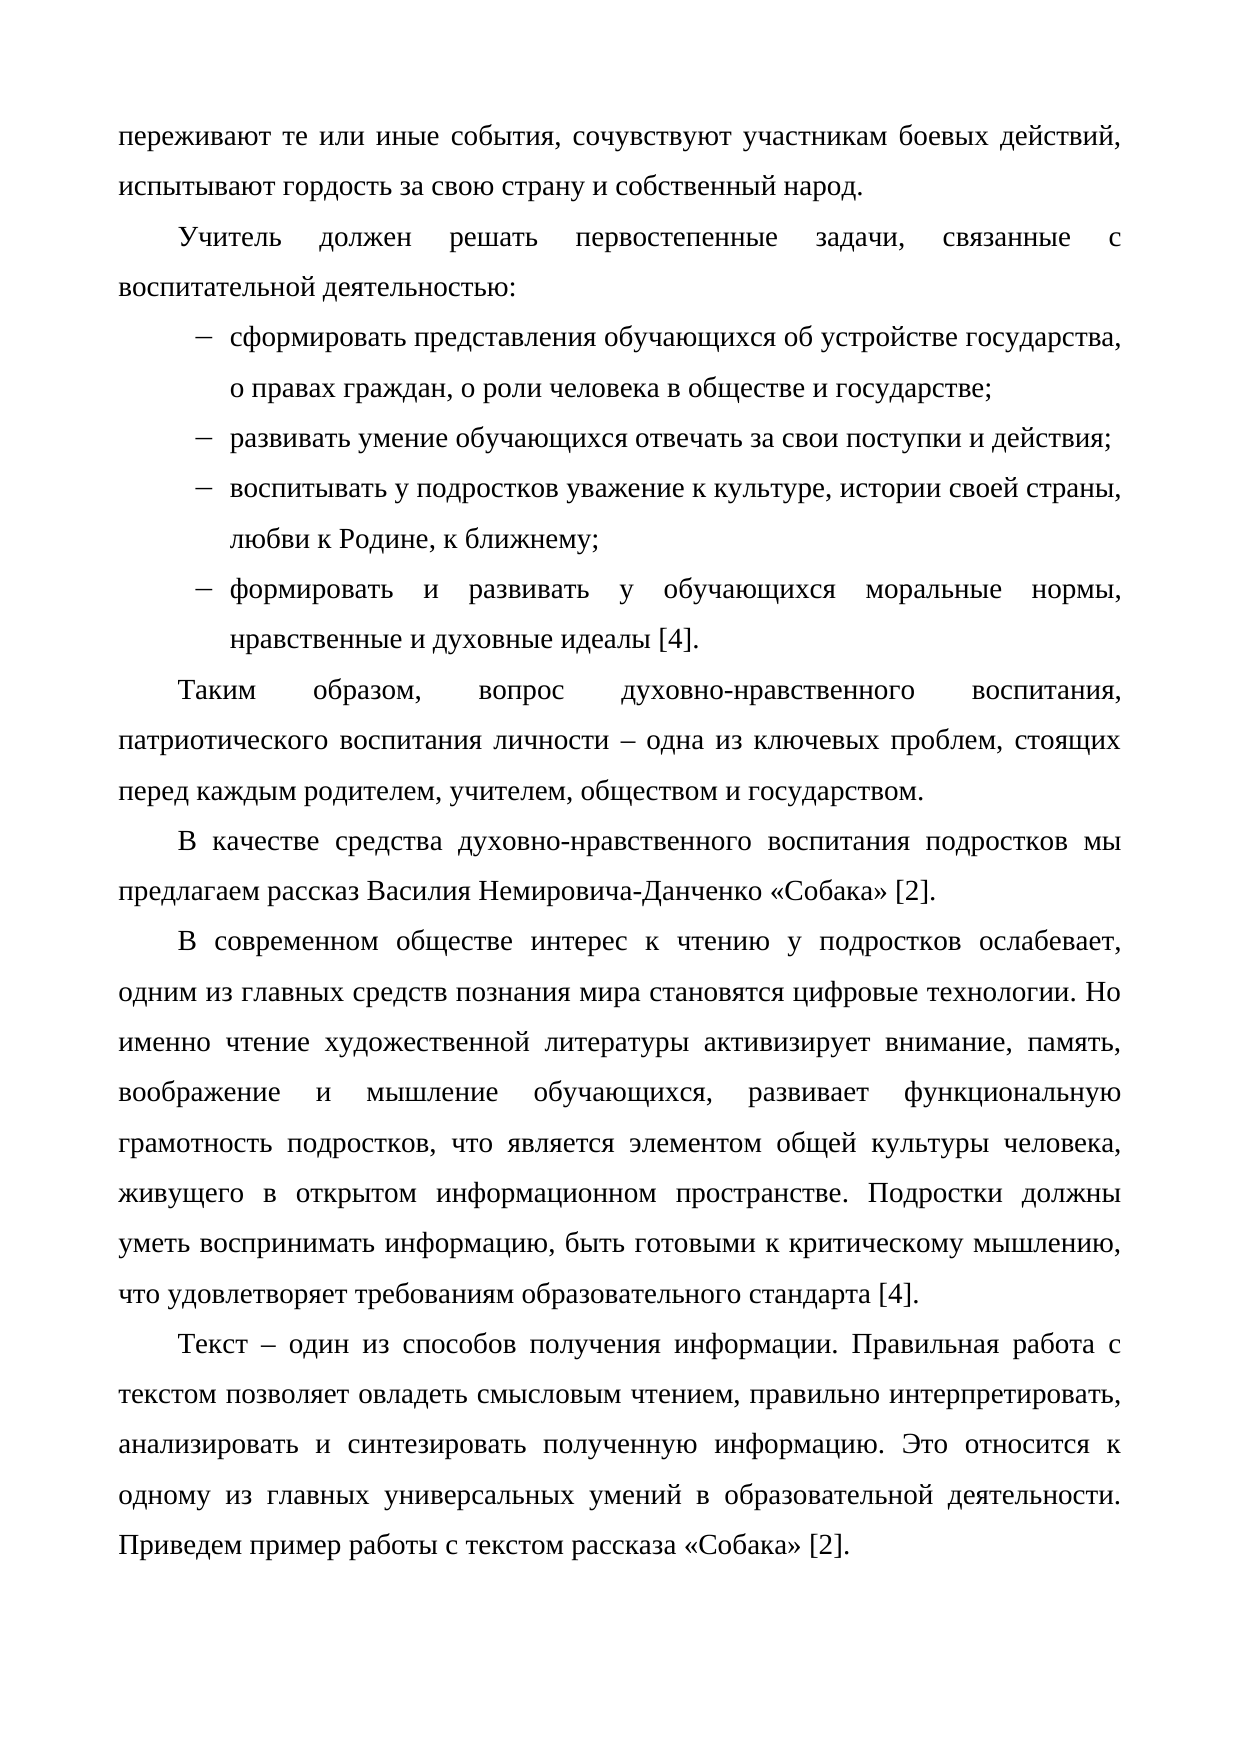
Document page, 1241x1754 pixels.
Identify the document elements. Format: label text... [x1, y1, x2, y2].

list Текст – один из способов получения информации. Правильная работа с текстом позволяет овладеть смысловым чтением, правильно интерпретировать, анализировать и синтезировать полученную информацию. Это относится к одному из главных универсальных умений в образовательной деятельности. Приведем пример работы с текстом рассказа «Собака» [2]. [118, 1326, 1122, 1561]
list развивать умение обучающихся отвечать за свои поступки и действия; [192, 420, 1122, 454]
list Таким образом, вопрос духовно-нравственного воспитания, патриотического воспитания личности – одна из ключевых проблем, стоящих перед каждым родителем, учителем, обществом и государством. [118, 672, 1122, 806]
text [118, 118, 1122, 202]
list воспитывать у подростков уважение к культуре, истории своей страны, любви к Родине, к ближнему; [192, 471, 1122, 554]
list В качестве средства духовно-нравственного воспитания подростков мы предлагаем рассказ Василия Немировича-Данченко «Собака» [2]. [118, 823, 1122, 907]
list сформировать представления обучающихся об устройстве государства, о правах граждан, о роли человека в обществе и государстве; [192, 319, 1122, 403]
list формировать и развивать у обучающихся моральные нормы, нравственные и духовные идеалы [4]. [192, 571, 1122, 655]
list В современном обществе интерес к чтению у подростков ослабевает, одним из главных средств познания мира становятся цифровые технологии. Но именно чтение художественной литературы активизирует внимание, память, воображение и мышление обучающихся, развивает функциональную грамотность подростков, что является элементом общей культуры человека, живущего в открытом информационном пространстве. Подростки должны уметь воспринимать информацию, быть готовыми к критическому мышлению, что удовлетворяет требованиям образовательного стандарта [4]. [118, 923, 1122, 1309]
text Учитель должен решать первостепенные задачи, связанные с воспитательной деятельностью: [118, 219, 1122, 303]
